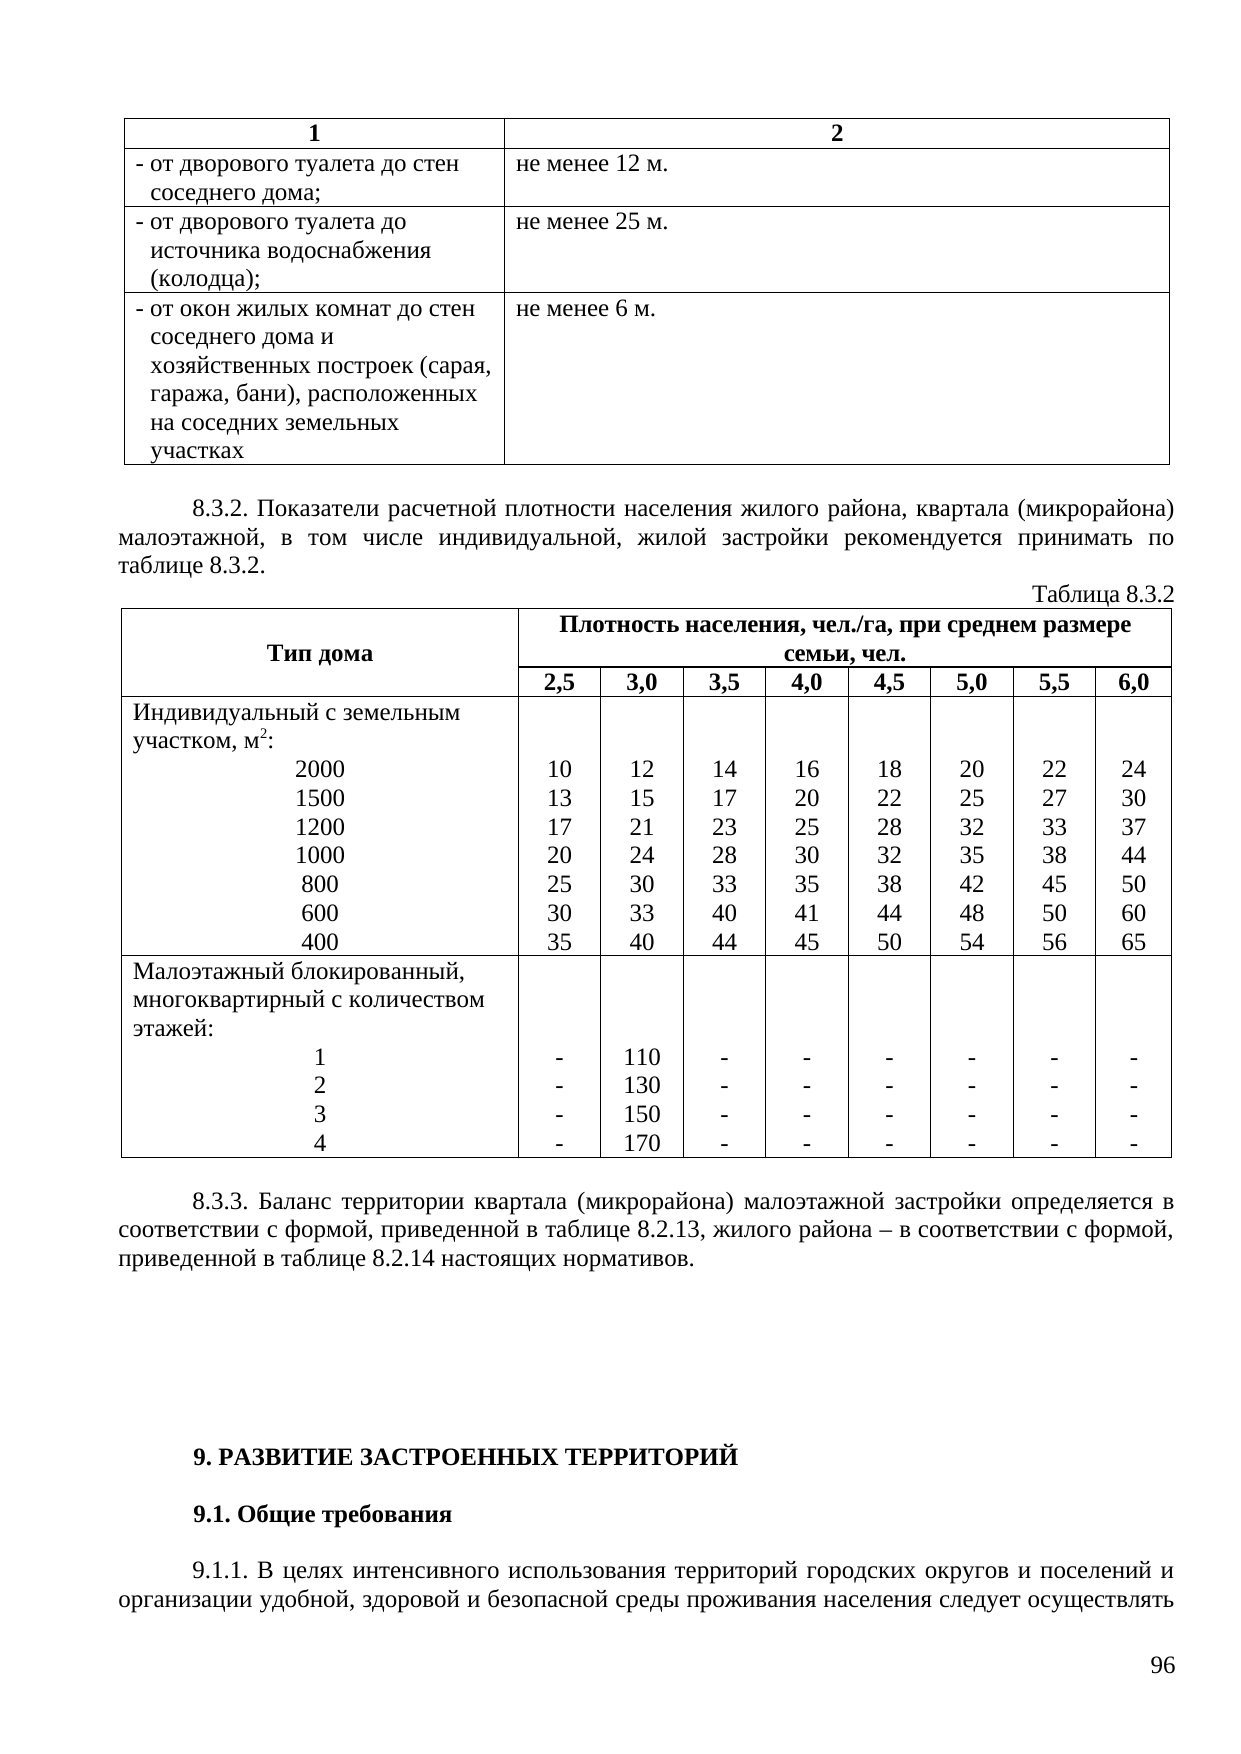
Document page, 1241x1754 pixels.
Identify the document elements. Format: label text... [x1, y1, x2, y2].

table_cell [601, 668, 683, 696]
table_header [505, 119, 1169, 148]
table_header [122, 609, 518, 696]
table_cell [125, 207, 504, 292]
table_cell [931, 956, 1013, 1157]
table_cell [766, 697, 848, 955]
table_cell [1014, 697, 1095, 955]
text Таблица 8.3.2 [118, 579, 1175, 608]
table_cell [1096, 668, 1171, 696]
text 8.3.3. Баланс территории квартала (микрорайона) малоэтажной застройки определяется в соответствии с формой, приведенной в таблице 8.2.13, жилого района – в соответствии с формой, приведенной в таблице 8.2.14 настоящих нормативов. [118, 1186, 1175, 1272]
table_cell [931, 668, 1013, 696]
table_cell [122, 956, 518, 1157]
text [118, 1556, 1175, 1613]
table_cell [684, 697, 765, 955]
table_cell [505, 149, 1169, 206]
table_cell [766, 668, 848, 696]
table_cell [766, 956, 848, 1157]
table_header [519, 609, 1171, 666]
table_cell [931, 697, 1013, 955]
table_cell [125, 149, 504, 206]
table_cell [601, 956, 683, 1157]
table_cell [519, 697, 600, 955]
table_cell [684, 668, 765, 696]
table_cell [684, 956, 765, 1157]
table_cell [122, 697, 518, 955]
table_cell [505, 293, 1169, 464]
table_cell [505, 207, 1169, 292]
text 8.3.2. Показатели расчетной плотности населения жилого района, квартала (микрорайона) малоэтажной, в том числе индивидуальной, жилой застройки рекомендуется принимать по таблице 8.3.2. [118, 494, 1175, 579]
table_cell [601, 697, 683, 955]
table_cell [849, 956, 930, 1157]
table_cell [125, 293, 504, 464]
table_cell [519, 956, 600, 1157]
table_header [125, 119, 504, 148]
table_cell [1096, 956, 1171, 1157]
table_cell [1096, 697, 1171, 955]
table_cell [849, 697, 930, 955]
text 9.1. Общие требования [118, 1499, 1175, 1528]
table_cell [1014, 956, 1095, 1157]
text 9. РАЗВИТИЕ ЗАСТРОЕННЫХ ТЕРРИТОРИЙ [118, 1442, 1175, 1471]
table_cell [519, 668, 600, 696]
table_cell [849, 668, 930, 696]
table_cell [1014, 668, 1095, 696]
